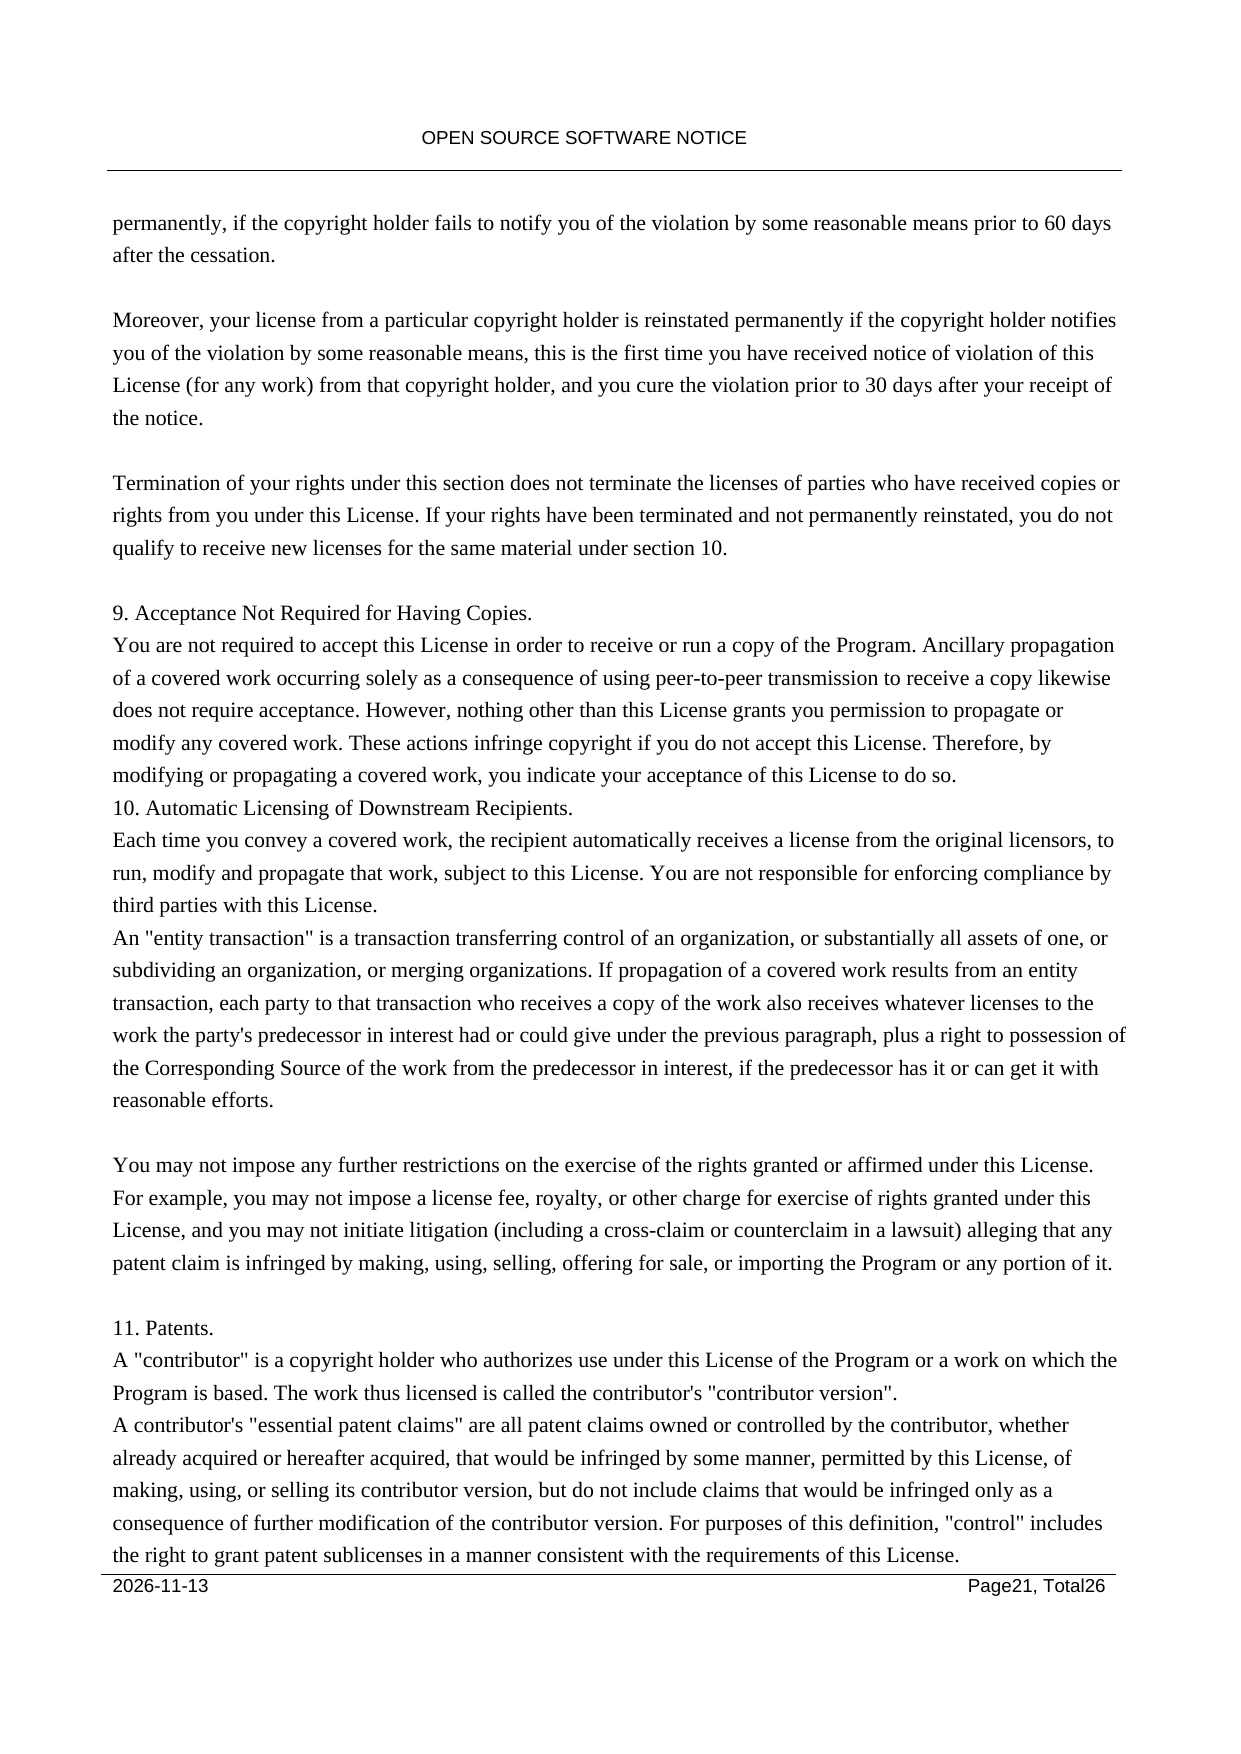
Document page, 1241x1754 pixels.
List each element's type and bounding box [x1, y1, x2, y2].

text [112, 206, 1128, 1571]
